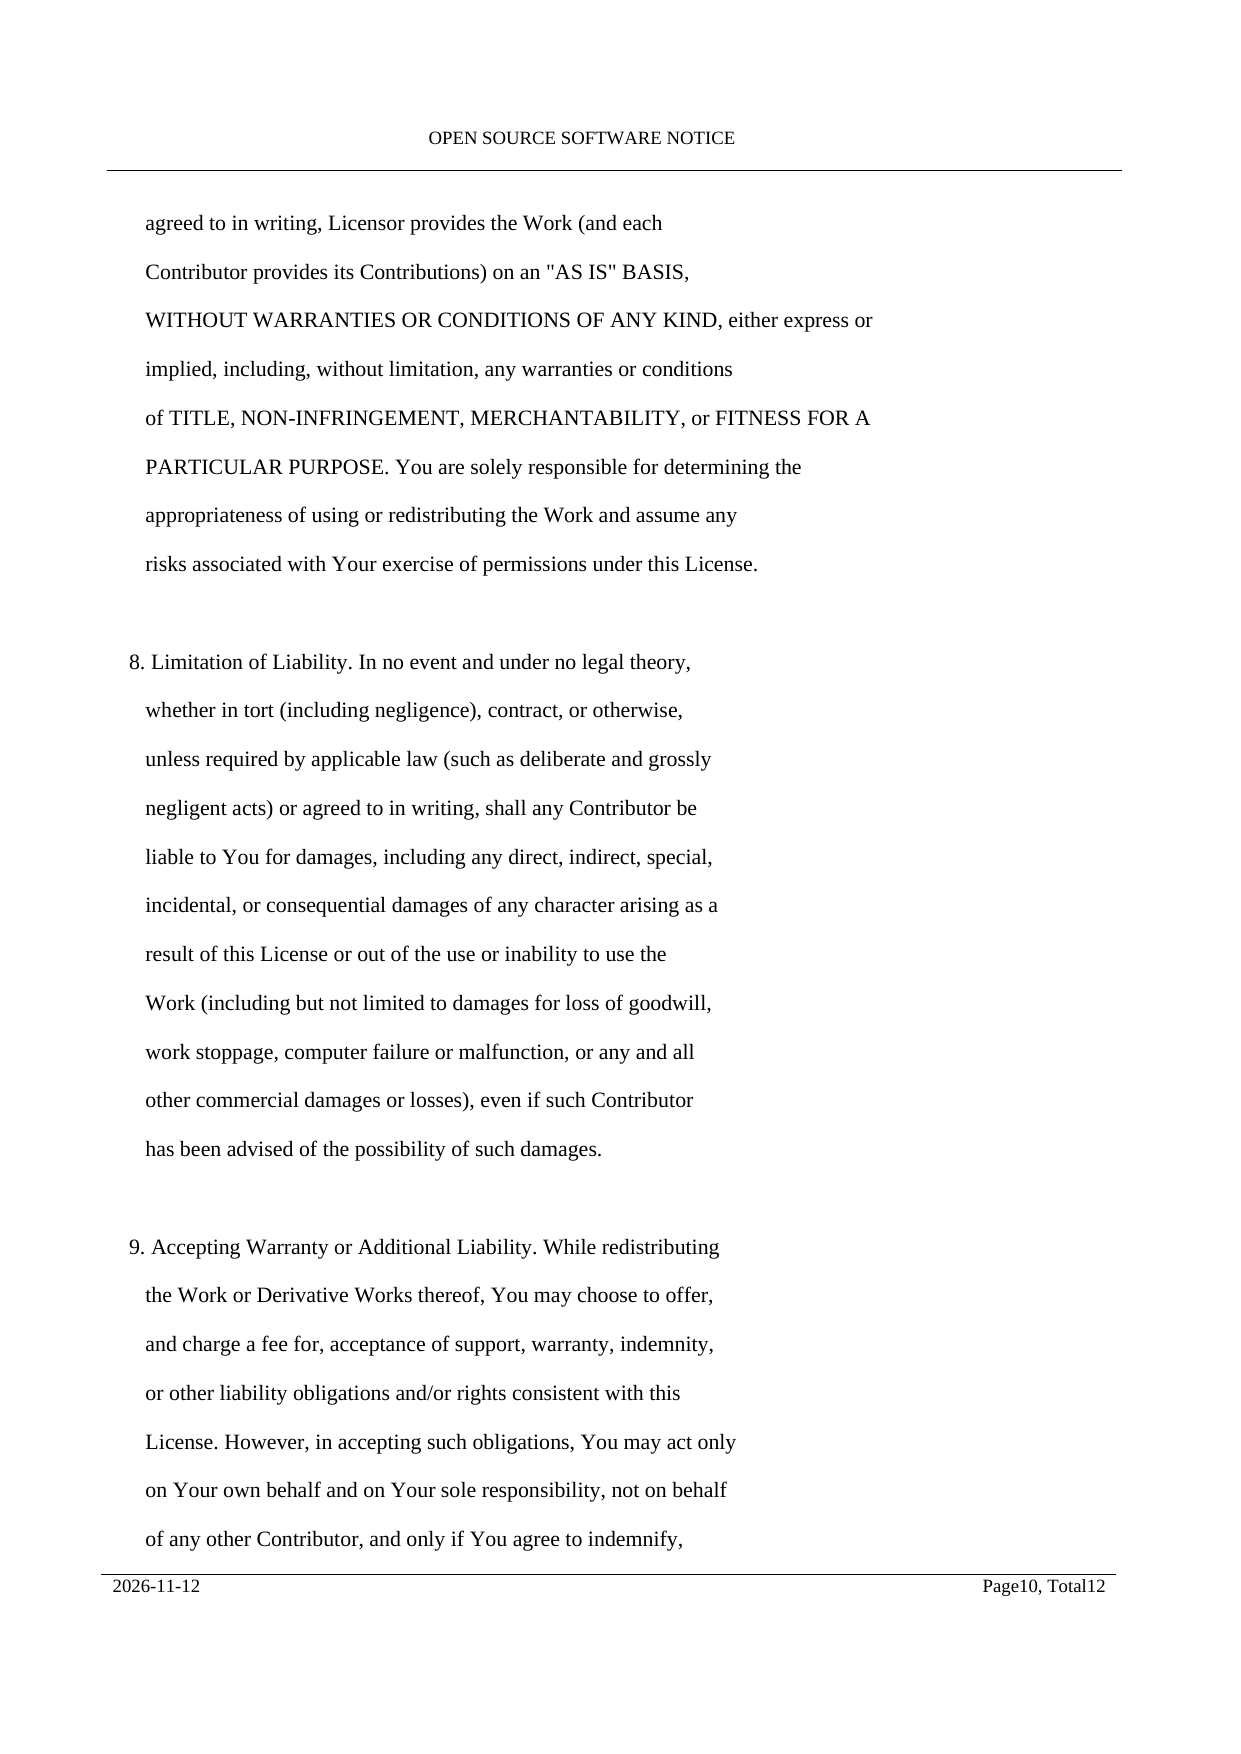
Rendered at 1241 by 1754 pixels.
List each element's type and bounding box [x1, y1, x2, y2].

text [112, 206, 1128, 1555]
